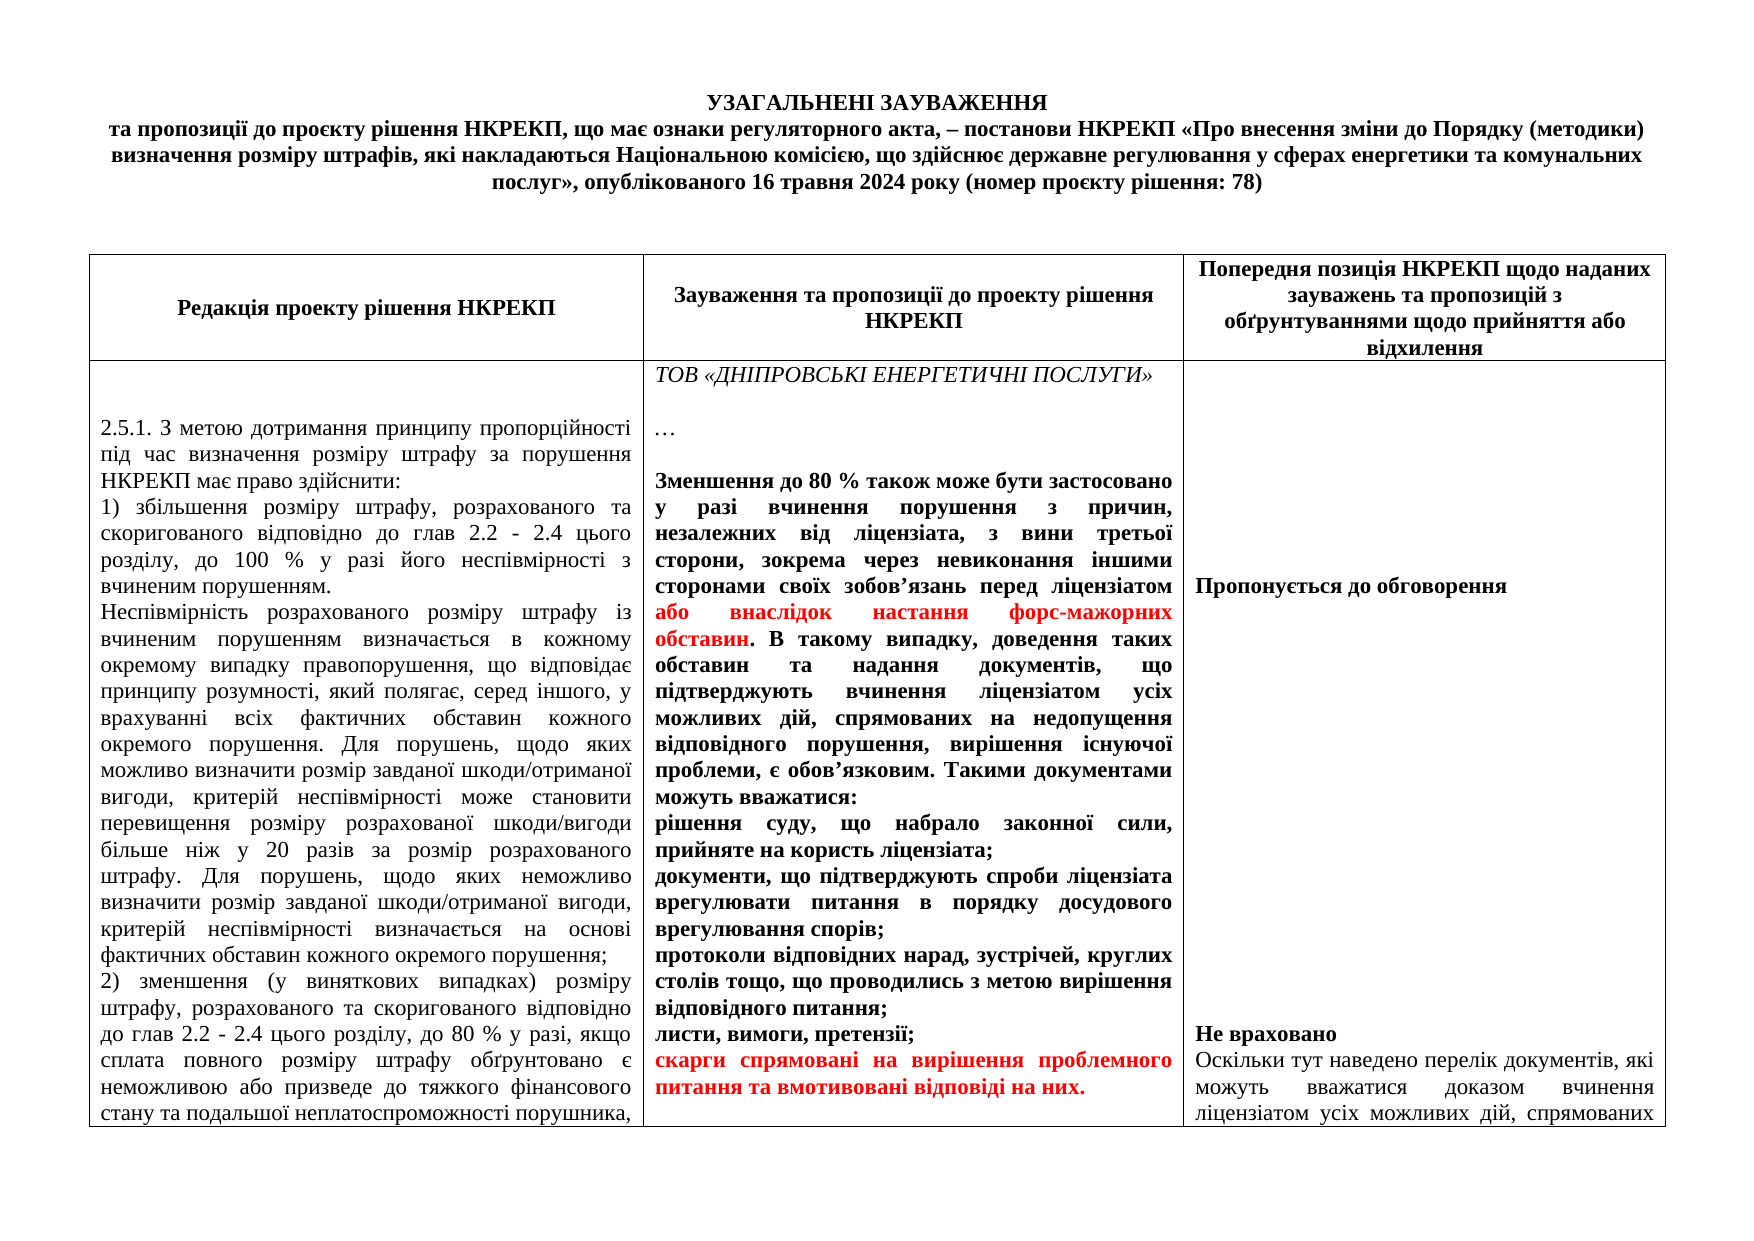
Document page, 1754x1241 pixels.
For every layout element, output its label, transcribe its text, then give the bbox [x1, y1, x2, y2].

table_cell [90, 361, 643, 1126]
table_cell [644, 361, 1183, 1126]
text УЗАГАЛЬНЕНІ ЗАУВАЖЕННЯ [89, 89, 1665, 115]
table_header Попередня позиція НКРЕКП щодо наданих зауважень та пропозицій з обґрунтуваннями щодо прийняття або відхилення [1184, 255, 1665, 360]
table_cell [1184, 361, 1665, 1126]
text та пропозиції до проєкту рішення НКРЕКП, що має ознаки регуляторного акта, – постанови НКРЕКП «Про внесення зміни до Порядку (методики) визначення розміру штрафів, які накладаються Національною комісією, що здійснює державне регулювання у сферах енергетики та комунальних послуг», опублікованого 16 травня 2024 року (номер проєкту рішення: 78) [89, 115, 1665, 194]
table_header Зауваження та пропозиції до проекту рішення НКРЕКП [644, 255, 1183, 360]
table_header Редакція проекту рішення НКРЕКП [90, 255, 643, 360]
